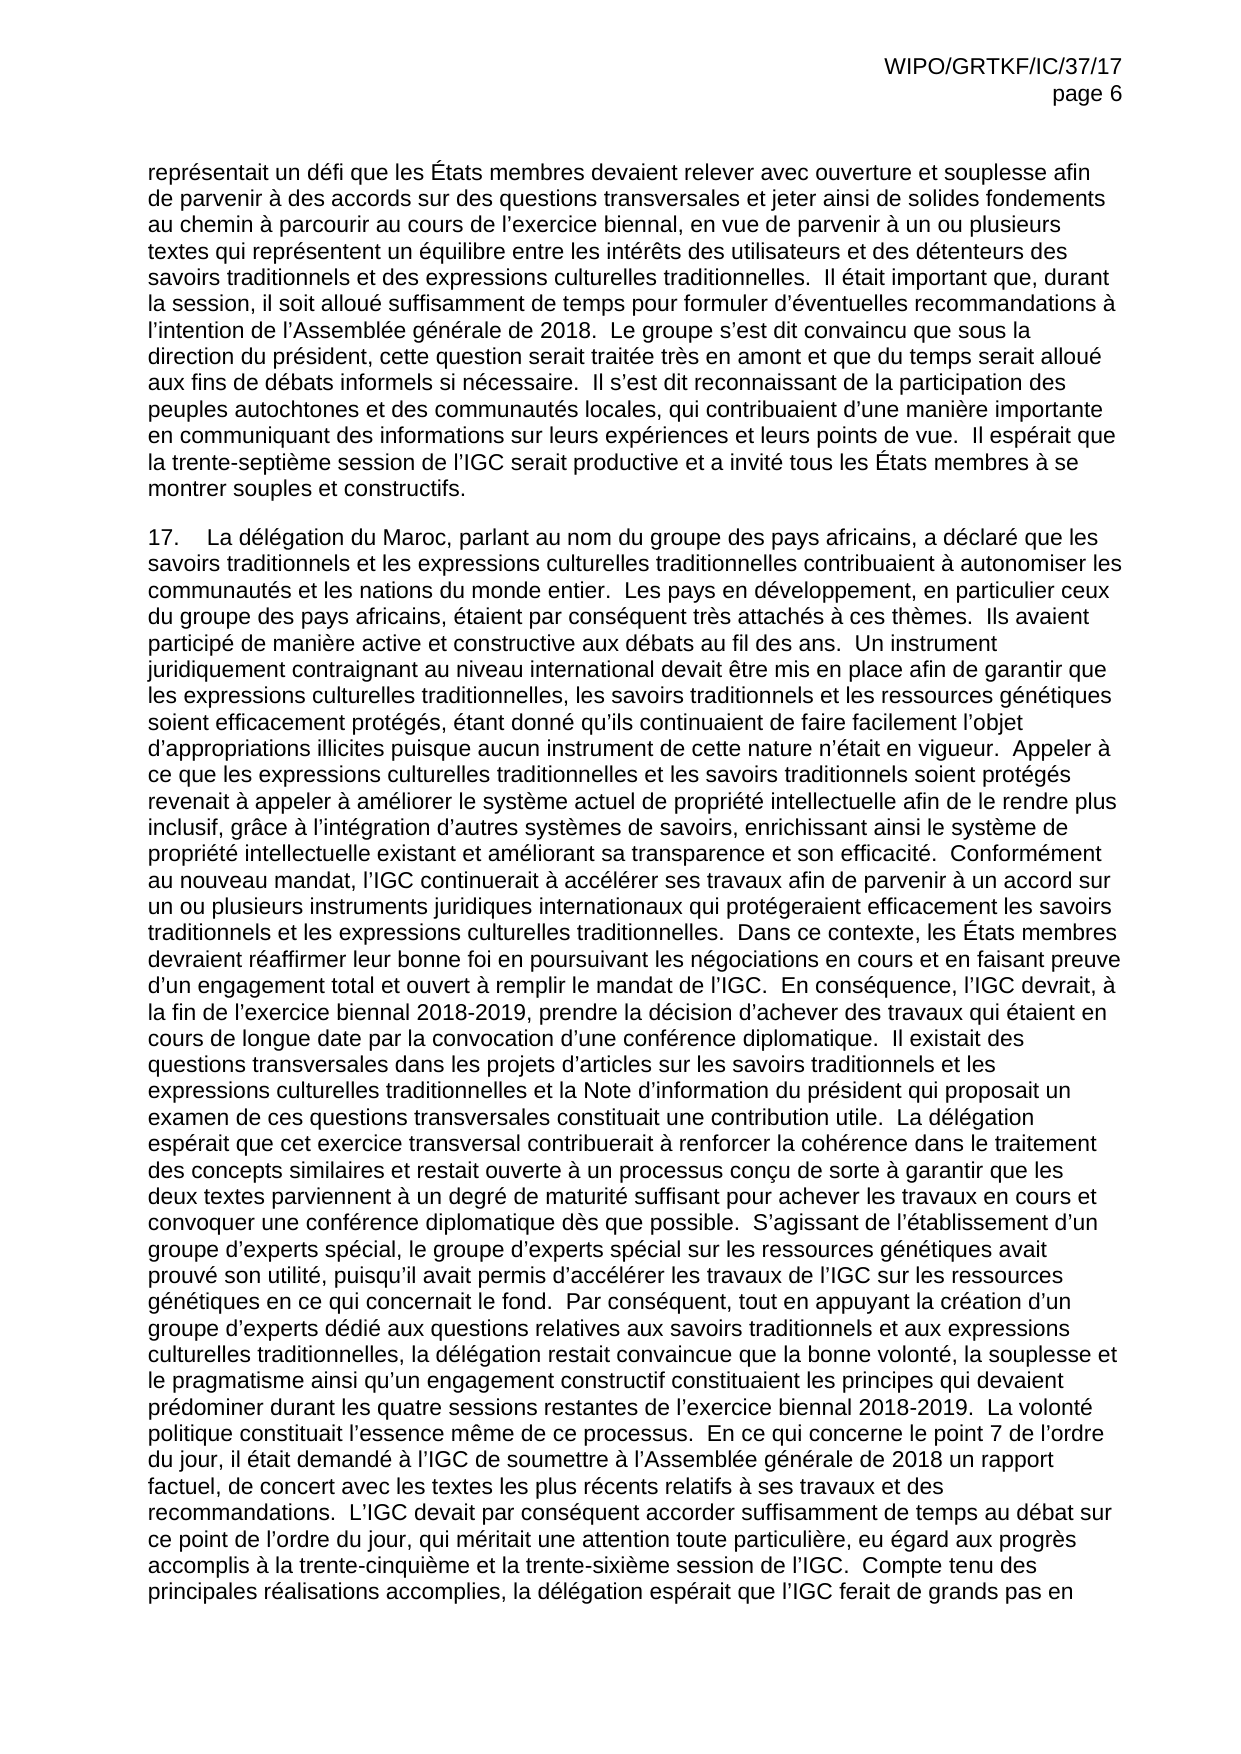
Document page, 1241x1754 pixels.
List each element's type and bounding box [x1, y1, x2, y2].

text [148, 524, 1122, 1604]
text [148, 158, 1122, 501]
